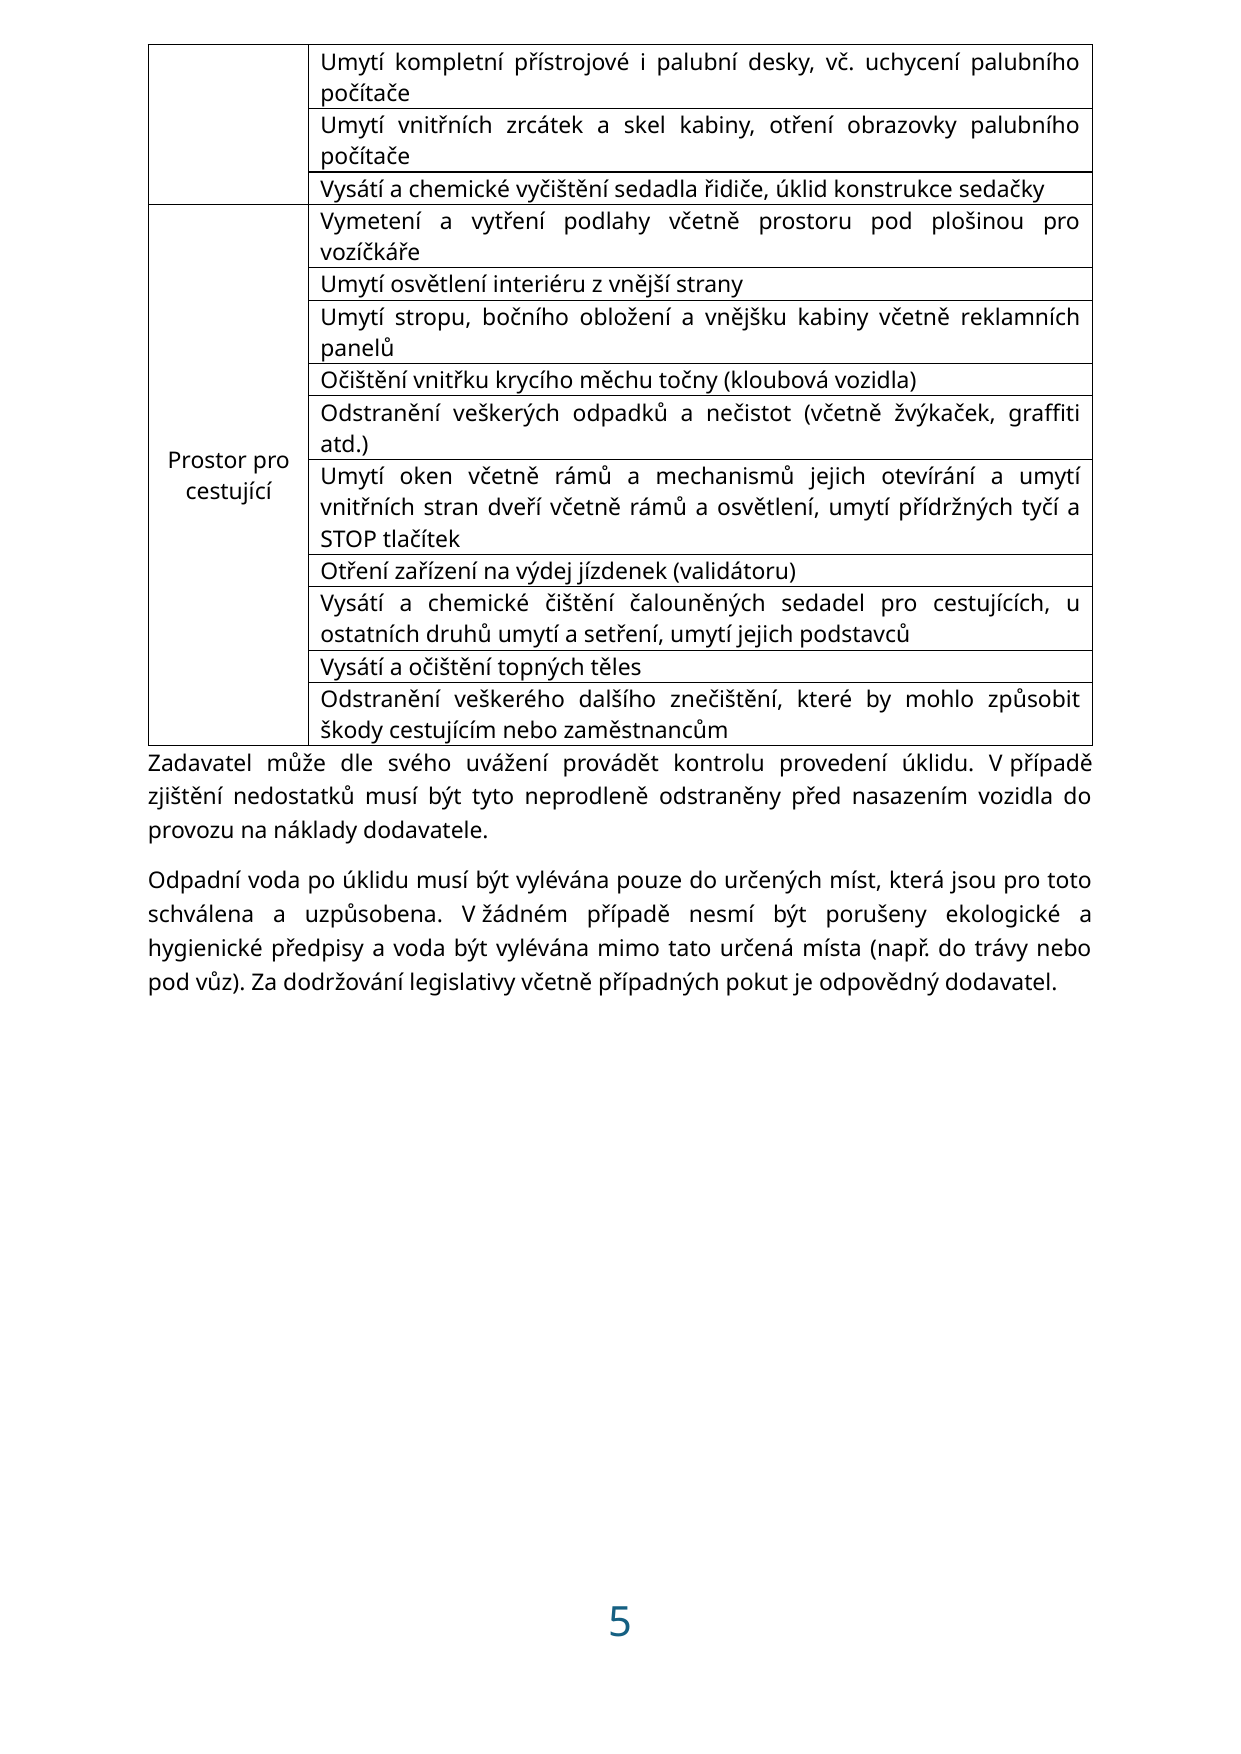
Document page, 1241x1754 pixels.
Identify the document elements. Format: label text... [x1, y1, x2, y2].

text Odpadní voda po úklidu musí být vylévána pouze do určených míst, která jsou pro toto schválena a uzpůsobena. V žádném případě nesmí být porušeny ekologické a hygienické předpisy a voda být vylévána mimo tato určená místa (např. do trávy nebo pod vůz). Za dodržování legislativy včetně případných pokut je odpovědný dodavatel. [148, 864, 1093, 997]
table_cell Vymetení a vytření podlahy včetně prostoru pod plošinou pro vozíčkáře [309, 205, 1092, 267]
table_cell Odstranění veškerých odpadků a nečistot (včetně žvýkaček, graffiti atd.) [309, 396, 1092, 459]
table_cell Prostor pro cestující [149, 205, 308, 745]
table_cell Očištění vnitřku krycího měchu točny (kloubová vozidla) [309, 364, 1092, 395]
table_cell Odstranění veškerého dalšího znečištění, které by mohlo způsobit škody cestujícím nebo zaměstnancům [309, 683, 1092, 745]
table_cell Vysátí a chemické čištění čalouněných sedadel pro cestujících, u ostatních druhů umytí a setření, umytí jejich podstavců [309, 587, 1092, 649]
table_cell Otření zařízení na výdej jízdenek (validátoru) [309, 555, 1092, 586]
table_cell Umytí oken včetně rámů a mechanismů jejich otevírání a umytí vnitřních stran dveří včetně rámů a osvětlení, umytí přídržných tyčí a STOP tlačítek [309, 460, 1092, 554]
text Zadavatel může dle svého uvážení provádět kontrolu provedení úklidu. V případě zjištění nedostatků musí být tyto neprodleně odstraněny před nasazením vozidla do provozu na náklady dodavatele. [148, 746, 1093, 845]
table_cell Umytí stropu, bočního obložení a vnějšku kabiny včetně reklamních panelů [309, 301, 1092, 363]
table_cell Umytí kompletní přístrojové i palubní desky, vč. uchycení palubního počítače [309, 45, 1092, 108]
table_cell Umytí osvětlení interiéru z vnější strany [309, 268, 1092, 299]
table_cell Umytí vnitřních zrcátek a skel kabiny, otření obrazovky palubního počítače [309, 109, 1092, 171]
table_cell Vysátí a chemické vyčištění sedadla řidiče, úklid konstrukce sedačky [309, 173, 1092, 204]
table_cell Vysátí a očištění topných těles [309, 651, 1092, 682]
